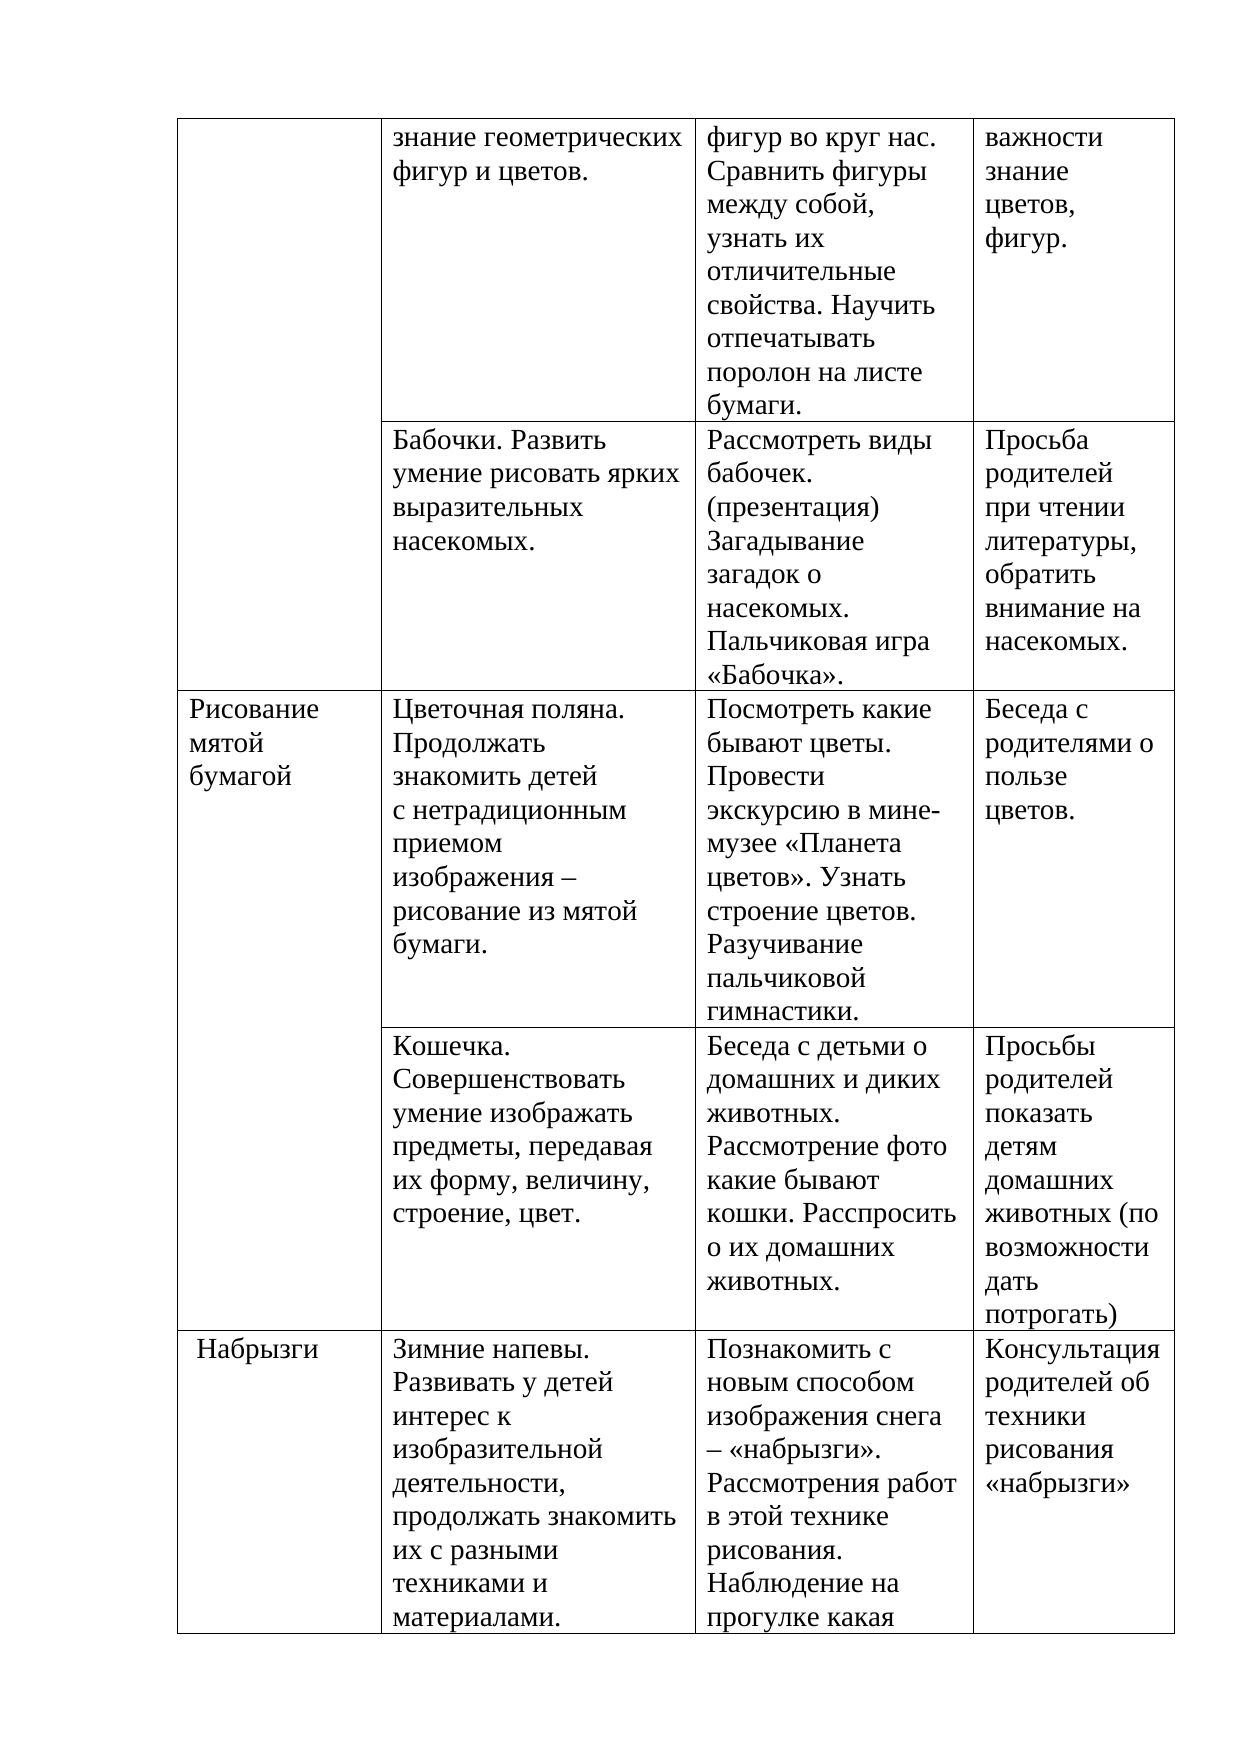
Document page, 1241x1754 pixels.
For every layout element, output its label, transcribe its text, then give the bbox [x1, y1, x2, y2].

table_cell Кошечка. Совершенствовать умение изображать предметы, передавая их форму, величину, строение, цвет. [382, 1028, 695, 1330]
table_cell Беседа с детьми о домашних и диких животных. Рассмотрение фото какие бывают кошки. Расспросить о их домашних животных. [696, 1028, 973, 1330]
table_cell Просьба родителей при чтении литературы, обратить внимание на насекомых. [974, 422, 1174, 690]
table_cell Рассмотреть виды бабочек. (презентация) Загадывание загадок о насекомых. Пальчиковая игра «Бабочка». [696, 422, 973, 690]
table_cell Просьбы родителей показать детям домашних животных (по возможности дать потрогать) [974, 1028, 1174, 1330]
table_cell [974, 119, 1174, 421]
table_cell Рисование мятой бумагой [178, 691, 381, 1330]
table_cell Посмотреть какие бывают цветы. Провести экскурсию в мине-музее «Планета цветов». Узнать строение цветов. Разучивание пальчиковой гимнастики. [696, 691, 973, 1027]
table_cell Набрызги [178, 1331, 381, 1633]
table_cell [696, 1331, 973, 1633]
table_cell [696, 119, 973, 421]
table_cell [974, 1331, 1174, 1633]
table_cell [382, 119, 695, 421]
table_cell Цветочная поляна. Продолжать знакомить детей с нетрадиционным приемом изображения – рисование из мятой бумаги. [382, 691, 695, 1027]
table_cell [382, 1331, 695, 1633]
table_cell Беседа с родителями о пользе цветов. [974, 691, 1174, 1027]
table_cell Бабочки. Развить умение рисовать ярких выразительных насекомых. [382, 422, 695, 690]
